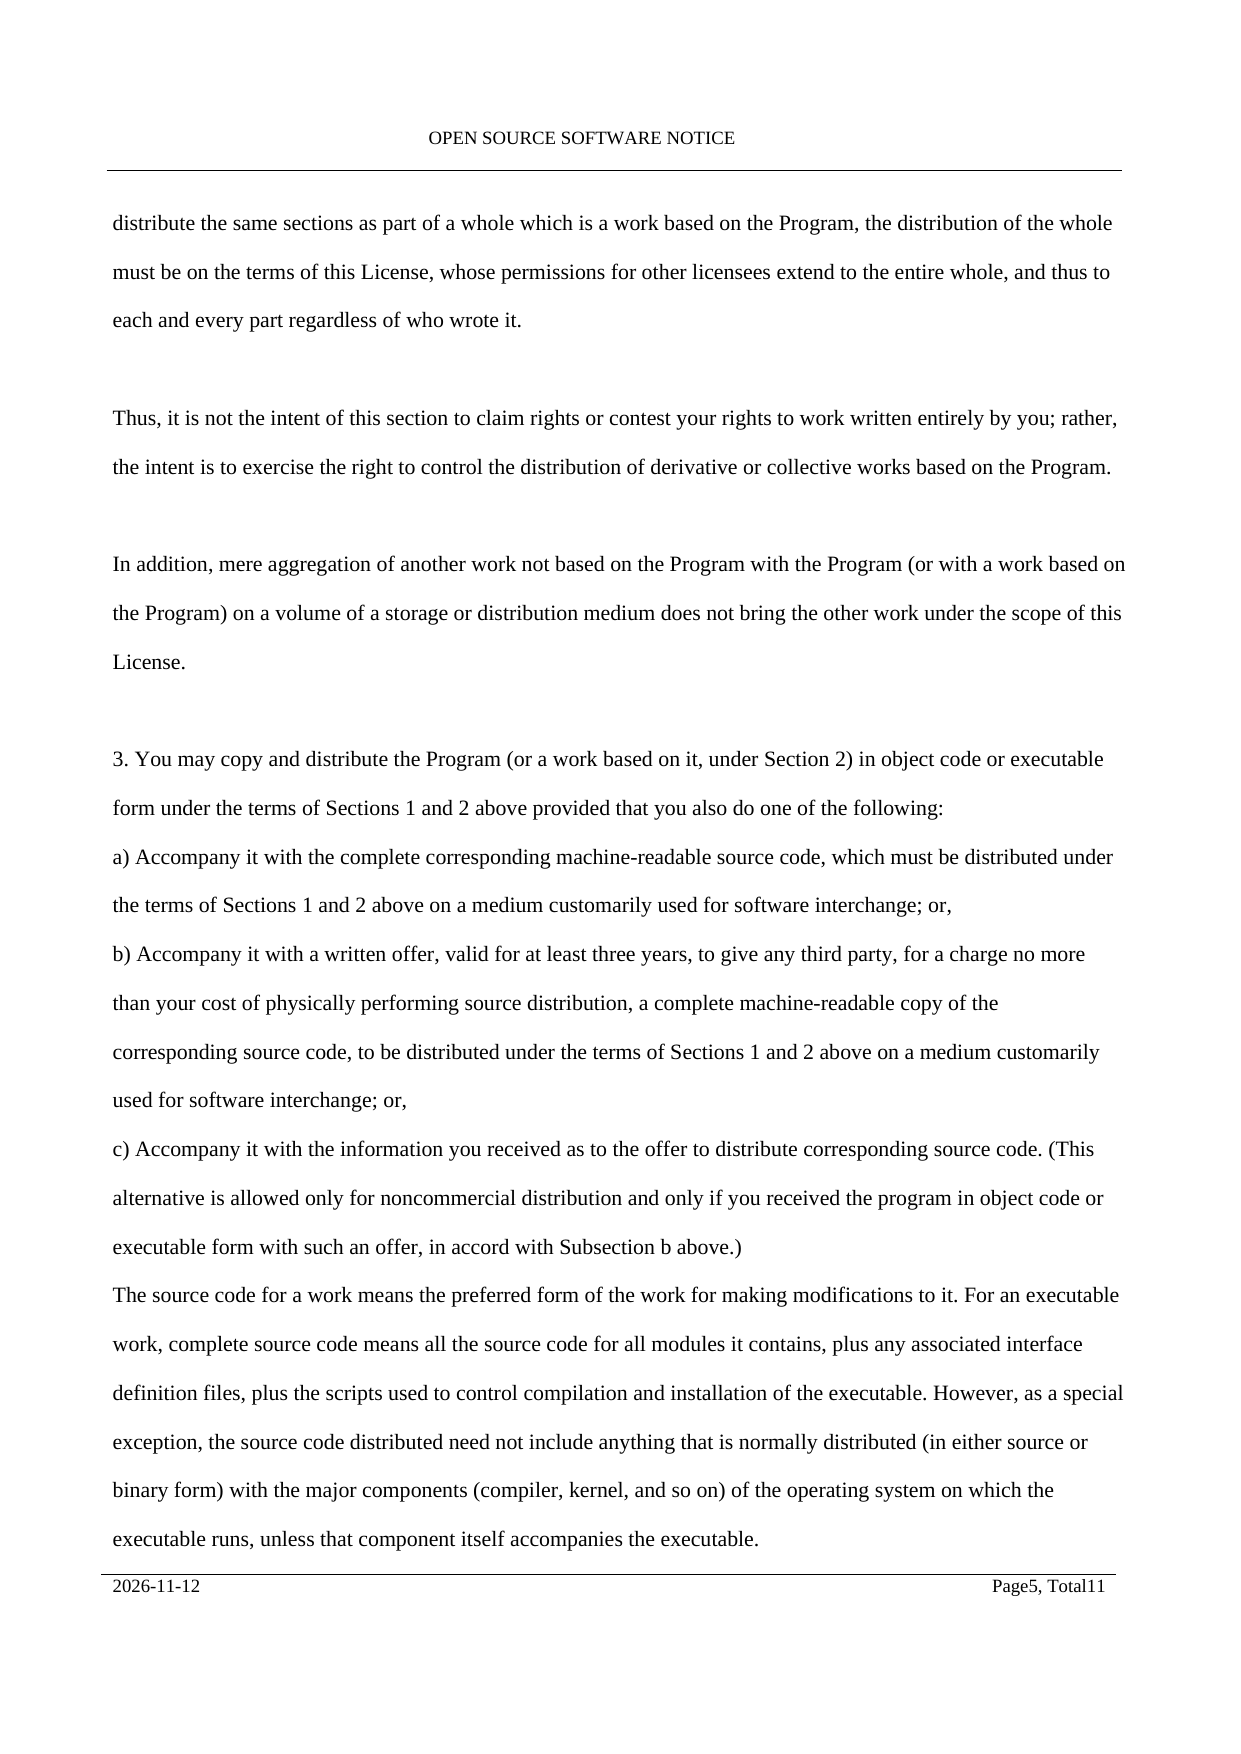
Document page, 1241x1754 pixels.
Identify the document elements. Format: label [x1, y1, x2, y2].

text [112, 206, 1128, 1555]
